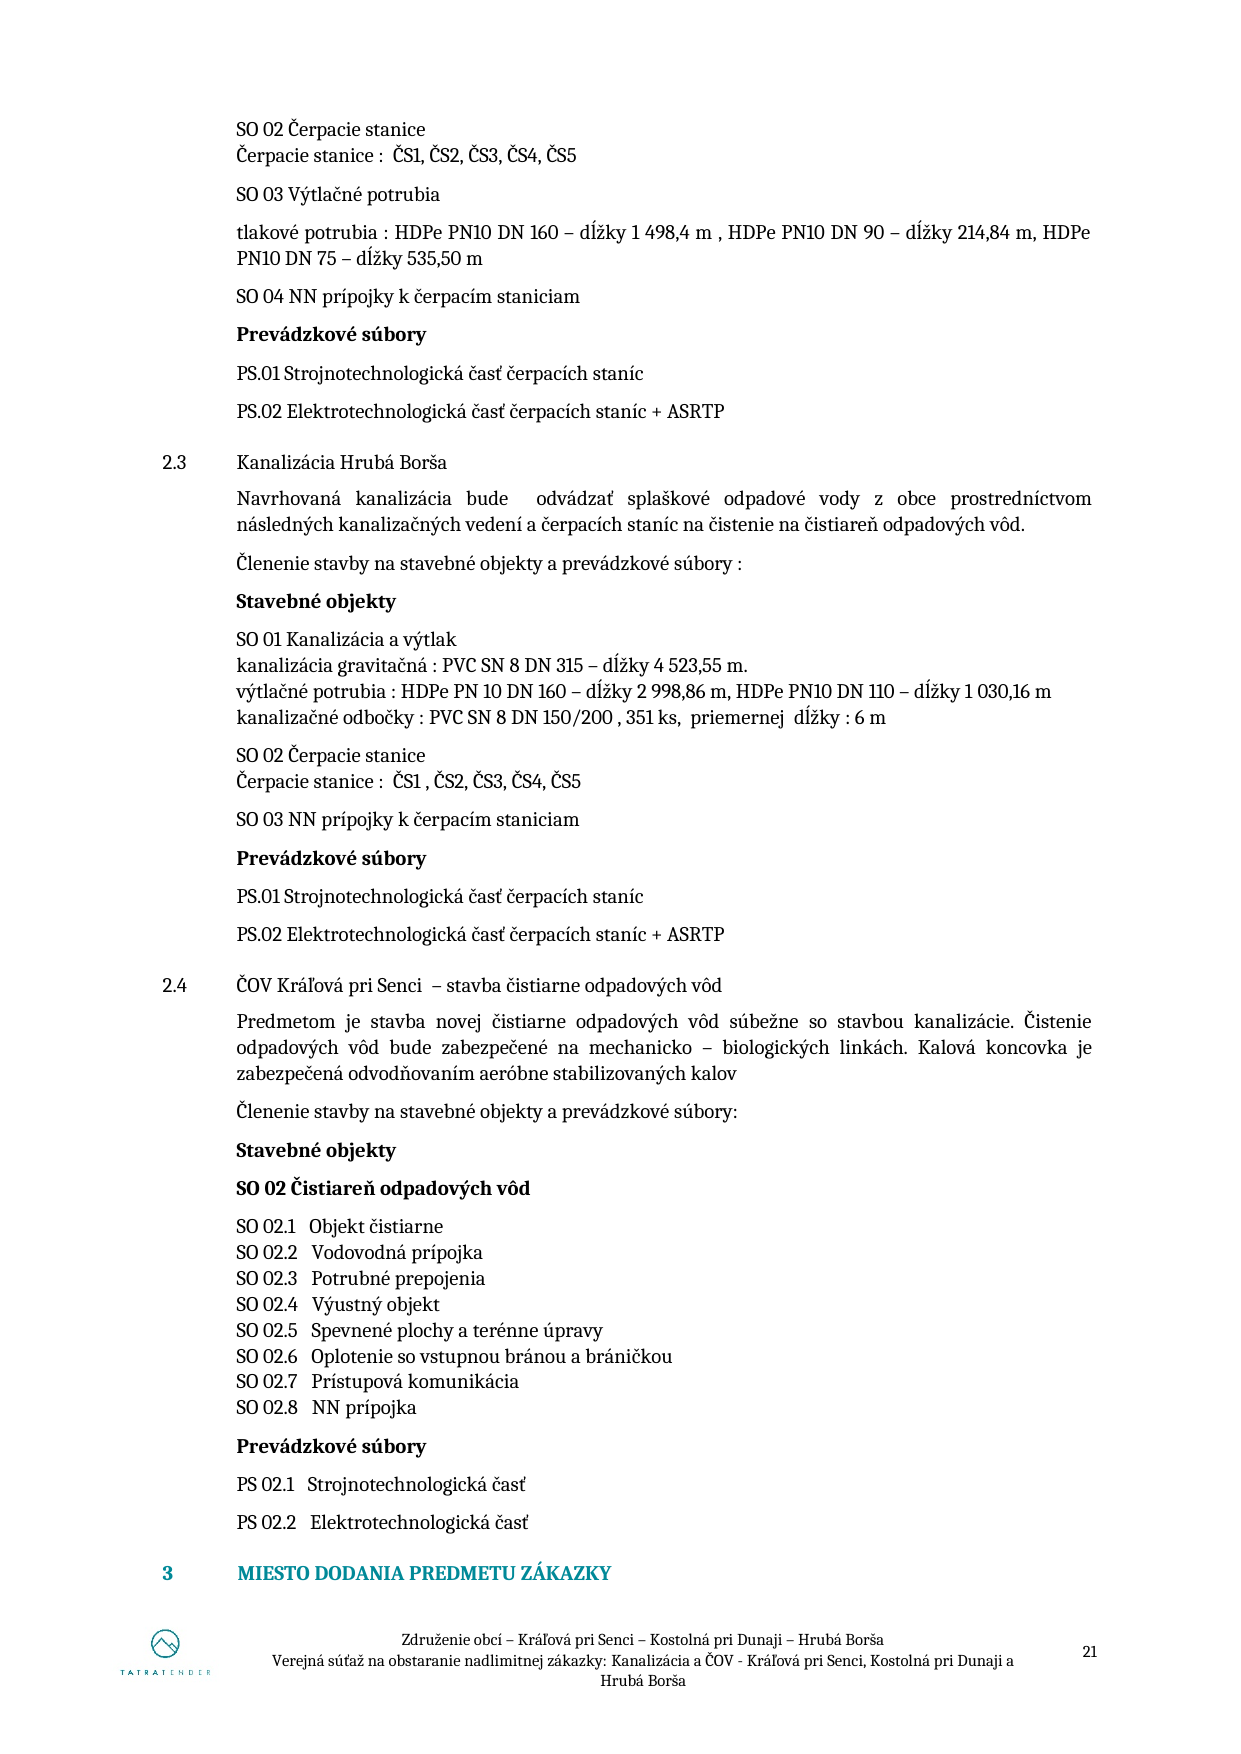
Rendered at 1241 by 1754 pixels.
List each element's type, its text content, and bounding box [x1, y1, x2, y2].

text PS 02.1 Strojnotechnologická časť [236, 1473, 1093, 1497]
subtitle ČOV Kráľová pri Senci – stavba čistiarne odpadových vôd [162, 974, 1093, 998]
subtitle SO 03 Výtlačné potrubia [236, 182, 1093, 206]
subtitle kanalizačné odbočky : PVC SN 8 DN 150/200 , 351 ks, priemernej dĺžky : 6 m [236, 705, 1093, 729]
subtitle Prevádzkové súbory [236, 846, 1093, 870]
picture [99, 1605, 231, 1699]
text Prevádzkové súbory [236, 1434, 1093, 1458]
text SO 02 Čistiareň odpadových vôd [236, 1177, 1093, 1201]
subtitle Členenie stavby na stavebné objekty a prevádzkové súbory: [236, 1100, 1093, 1124]
text SO 02.6 Oplotenie so vstupnou bránou a bráničkou [236, 1344, 1093, 1368]
subtitle SO 04 NN prípojky k čerpacím staniciam [236, 285, 1093, 309]
subtitle SO 01 Kanalizácia a výtlak [236, 628, 1093, 652]
subtitle Stavebné objekty [236, 589, 1093, 613]
subtitle PS.01 Strojnotechnologická časť čerpacích staníc [236, 884, 1093, 908]
subtitle kanalizácia gravitačná : PVC SN 8 DN 315 – dĺžky 4 523,55 m. [236, 654, 1093, 678]
text SO 02.1 Objekt čistiarne [236, 1215, 1093, 1239]
subtitle tlakové potrubia : HDPe PN10 DN 160 – dĺžky 1 498,4 m , HDPe PN10 DN 90 – dĺžky 214,84 m, HDPe PN10 DN 75 – dĺžky 535,50 m [236, 221, 1093, 270]
subtitle Čerpacie stanice : ČS1 , ČS2, ČS3, ČS4, ČS5 [236, 769, 1093, 793]
subtitle PS.02 Elektrotechnologická časť čerpacích staníc + ASRTP [236, 923, 1093, 947]
text SO 02.4 Výustný objekt [236, 1293, 1093, 1317]
subtitle Čerpacie stanice : ČS1, ČS2, ČS3, ČS4, ČS5 [236, 144, 1093, 168]
text SO 02.5 Spevnené plochy a terénne úpravy [236, 1318, 1093, 1342]
subtitle SO 02 Čerpacie stanice [236, 744, 1093, 768]
subtitle Členenie stavby na stavebné objekty a prevádzkové súbory : [236, 551, 1093, 575]
subtitle MIESTO DODANIA PREDMETU ZÁKAZKY [162, 1562, 1093, 1586]
text SO 02.2 Vodovodná prípojka [236, 1241, 1093, 1265]
subtitle SO 02 Čerpacie stanice [236, 118, 1093, 142]
subtitle Stavebné objekty [236, 1138, 1093, 1162]
text SO 02.3 Potrubné prepojenia [236, 1267, 1093, 1291]
subtitle výtlačné potrubia : HDPe PN 10 DN 160 – dĺžky 2 998,86 m, HDPe PN10 DN 110 – dĺžky 1 030,16 m [236, 679, 1093, 703]
text SO 02.7 Prístupová komunikácia [236, 1370, 1093, 1394]
subtitle Prevádzkové súbory [236, 323, 1093, 347]
subtitle SO 03 NN prípojky k čerpacím staniciam [236, 808, 1093, 832]
subtitle Predmetom je stavba novej čistiarne odpadových vôd súbežne so stavbou kanalizácie. Čistenie odpadových vôd bude zabezpečené na mechanicko – biologických linkách. Kalová koncovka je zabezpečená odvodňovaním aeróbne stabilizovaných kalov [236, 1010, 1093, 1086]
text PS 02.2 Elektrotechnologická časť [236, 1511, 1093, 1535]
subtitle PS.02 Elektrotechnologická časť čerpacích staníc + ASRTP [236, 400, 1093, 424]
text SO 02.8 NN prípojka [236, 1396, 1093, 1420]
subtitle PS.01 Strojnotechnologická časť čerpacích staníc [236, 361, 1093, 385]
subtitle Kanalizácia Hrubá Borša [162, 451, 1093, 474]
